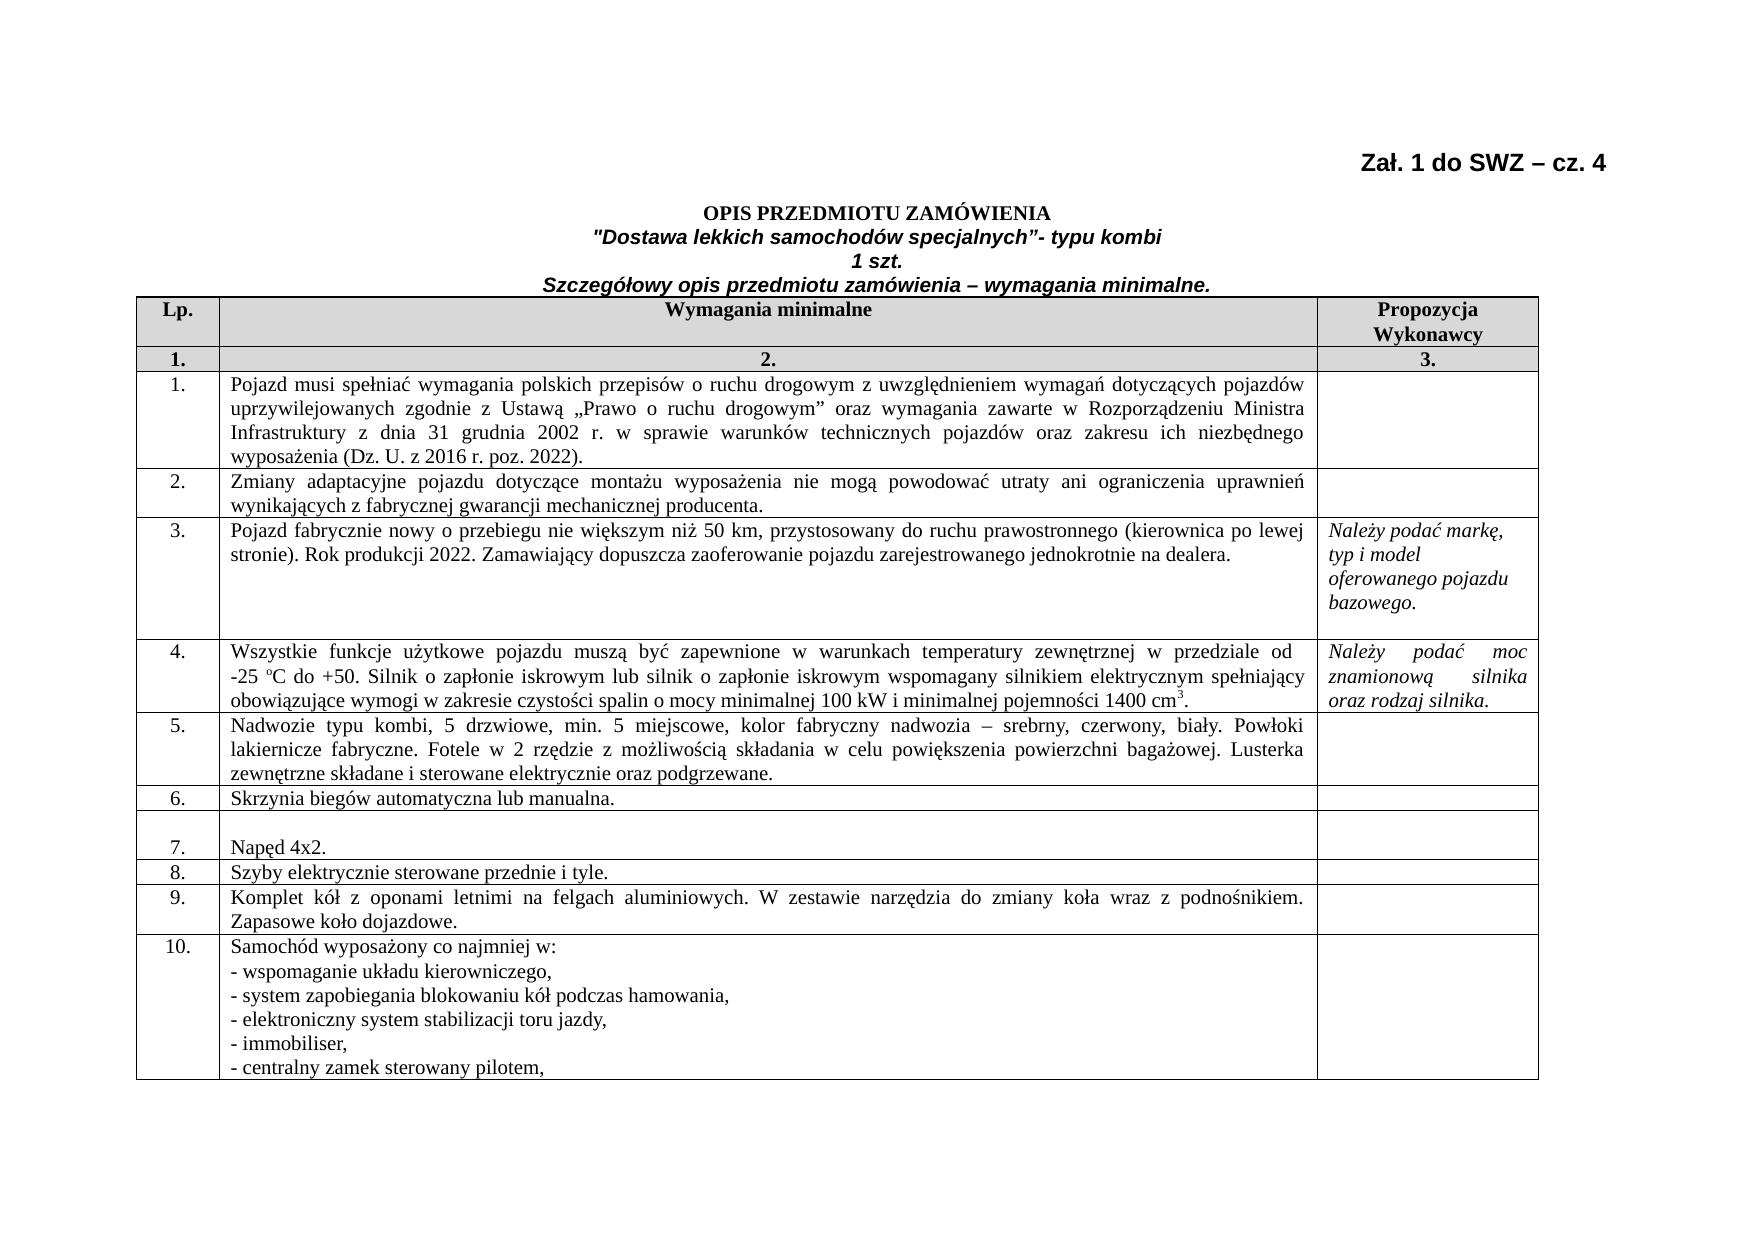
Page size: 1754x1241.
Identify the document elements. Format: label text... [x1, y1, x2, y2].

table_cell [1318, 786, 1538, 810]
table_cell 3. [1318, 347, 1538, 371]
table_cell Szyby elektrycznie sterowane przednie i tyle. [220, 860, 1317, 884]
table_cell 9. [137, 885, 219, 933]
table_cell Napęd 4x2. [220, 811, 1317, 859]
table_cell [1318, 469, 1538, 517]
table_cell [1318, 811, 1538, 859]
table_cell Należy podać moc znamionową silnika oraz rodzaj silnika. [1318, 640, 1538, 712]
table_cell [1318, 713, 1538, 785]
table_header Wymagania minimalne [220, 298, 1317, 346]
table_cell 2. [220, 347, 1317, 371]
table_cell [1318, 860, 1538, 884]
table_cell 7. [137, 811, 219, 859]
table_cell 6. [137, 786, 219, 810]
table_cell 8. [137, 860, 219, 884]
table_cell Pojazd musi spełniać wymagania polskich przepisów o ruchu drogowym z uwzględnieniem wymagań dotyczących pojazdów uprzywilejowanych zgodnie z Ustawą „Prawo o ruchu drogowym” oraz wymagania zawarte w Rozporządzeniu Ministra Infrastruktury z dnia 31 grudnia 2002 r. w sprawie warunków technicznych pojazdów oraz zakresu ich niezbędnego wyposażenia (Dz. U. z 2016 r. poz. 2022). [220, 372, 1317, 468]
table_cell Komplet kół z oponami letnimi na felgach aluminiowych. W zestawie narzędzia do zmiany koła wraz z podnośnikiem. Zapasowe koło dojazdowe. [220, 885, 1317, 933]
text 1 szt. [148, 248, 1606, 272]
text Szczegółowy opis przedmiotu zamówienia – wymagania minimalne. [148, 272, 1606, 296]
table_cell 10. [137, 935, 219, 1079]
table_cell [1318, 372, 1538, 468]
table_cell [1318, 935, 1538, 1079]
table_cell Pojazd fabrycznie nowy o przebiegu nie większym niż 50 km, przystosowany do ruchu prawostronnego (kierownica po lewej stronie). Rok produkcji 2022. Zamawiający dopuszcza zaoferowanie pojazdu zarejestrowanego jednokrotnie na dealera. [220, 518, 1317, 638]
table_cell 4. [137, 640, 219, 712]
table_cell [220, 935, 1317, 1079]
text Zał. 1 do SWZ – cz. 4 [148, 148, 1606, 176]
table_cell 2. [137, 469, 219, 517]
table_cell 1. [137, 347, 219, 371]
table_cell [1318, 885, 1538, 933]
table_cell 1. [137, 372, 219, 468]
table_cell Należy podać markę, typ i model oferowanego pojazdu bazowego. [1318, 518, 1538, 638]
table_cell Wszystkie funkcje użytkowe pojazdu muszą być zapewnione w warunkach temperatury zewnętrznej w przedziale od -25 oC do +50. Silnik o zapłonie iskrowym lub silnik o zapłonie iskrowym wspomagany silnikiem elektrycznym spełniający obowiązujące wymogi w zakresie czystości spalin o mocy minimalnej 100 kW i minimalnej pojemności 1400 cm3. [220, 640, 1317, 712]
text "Dostawa lekkich samochodów specjalnych”- typu kombi [148, 224, 1606, 248]
table_cell Nadwozie typu kombi, 5 drzwiowe, min. 5 miejscowe, kolor fabryczny nadwozia – srebrny, czerwony, biały. Powłoki lakiernicze fabryczne. Fotele w 2 rzędzie z możliwością składania w celu powiększenia powierzchni bagażowej. Lusterka zewnętrzne składane i sterowane elektrycznie oraz podgrzewane. [220, 713, 1317, 785]
table_cell 5. [137, 713, 219, 785]
table_header Lp. [137, 298, 219, 346]
table_cell Skrzynia biegów automatyczna lub manualna. [220, 786, 1317, 810]
text OPIS PRZEDMIOTU ZAMÓWIENIA [148, 200, 1606, 224]
table_header Propozycja Wykonawcy [1318, 298, 1538, 346]
table_cell 3. [137, 518, 219, 638]
table_cell Zmiany adaptacyjne pojazdu dotyczące montażu wyposażenia nie mogą powodować utraty ani ograniczenia uprawnień wynikających z fabrycznej gwarancji mechanicznej producenta. [220, 469, 1317, 517]
